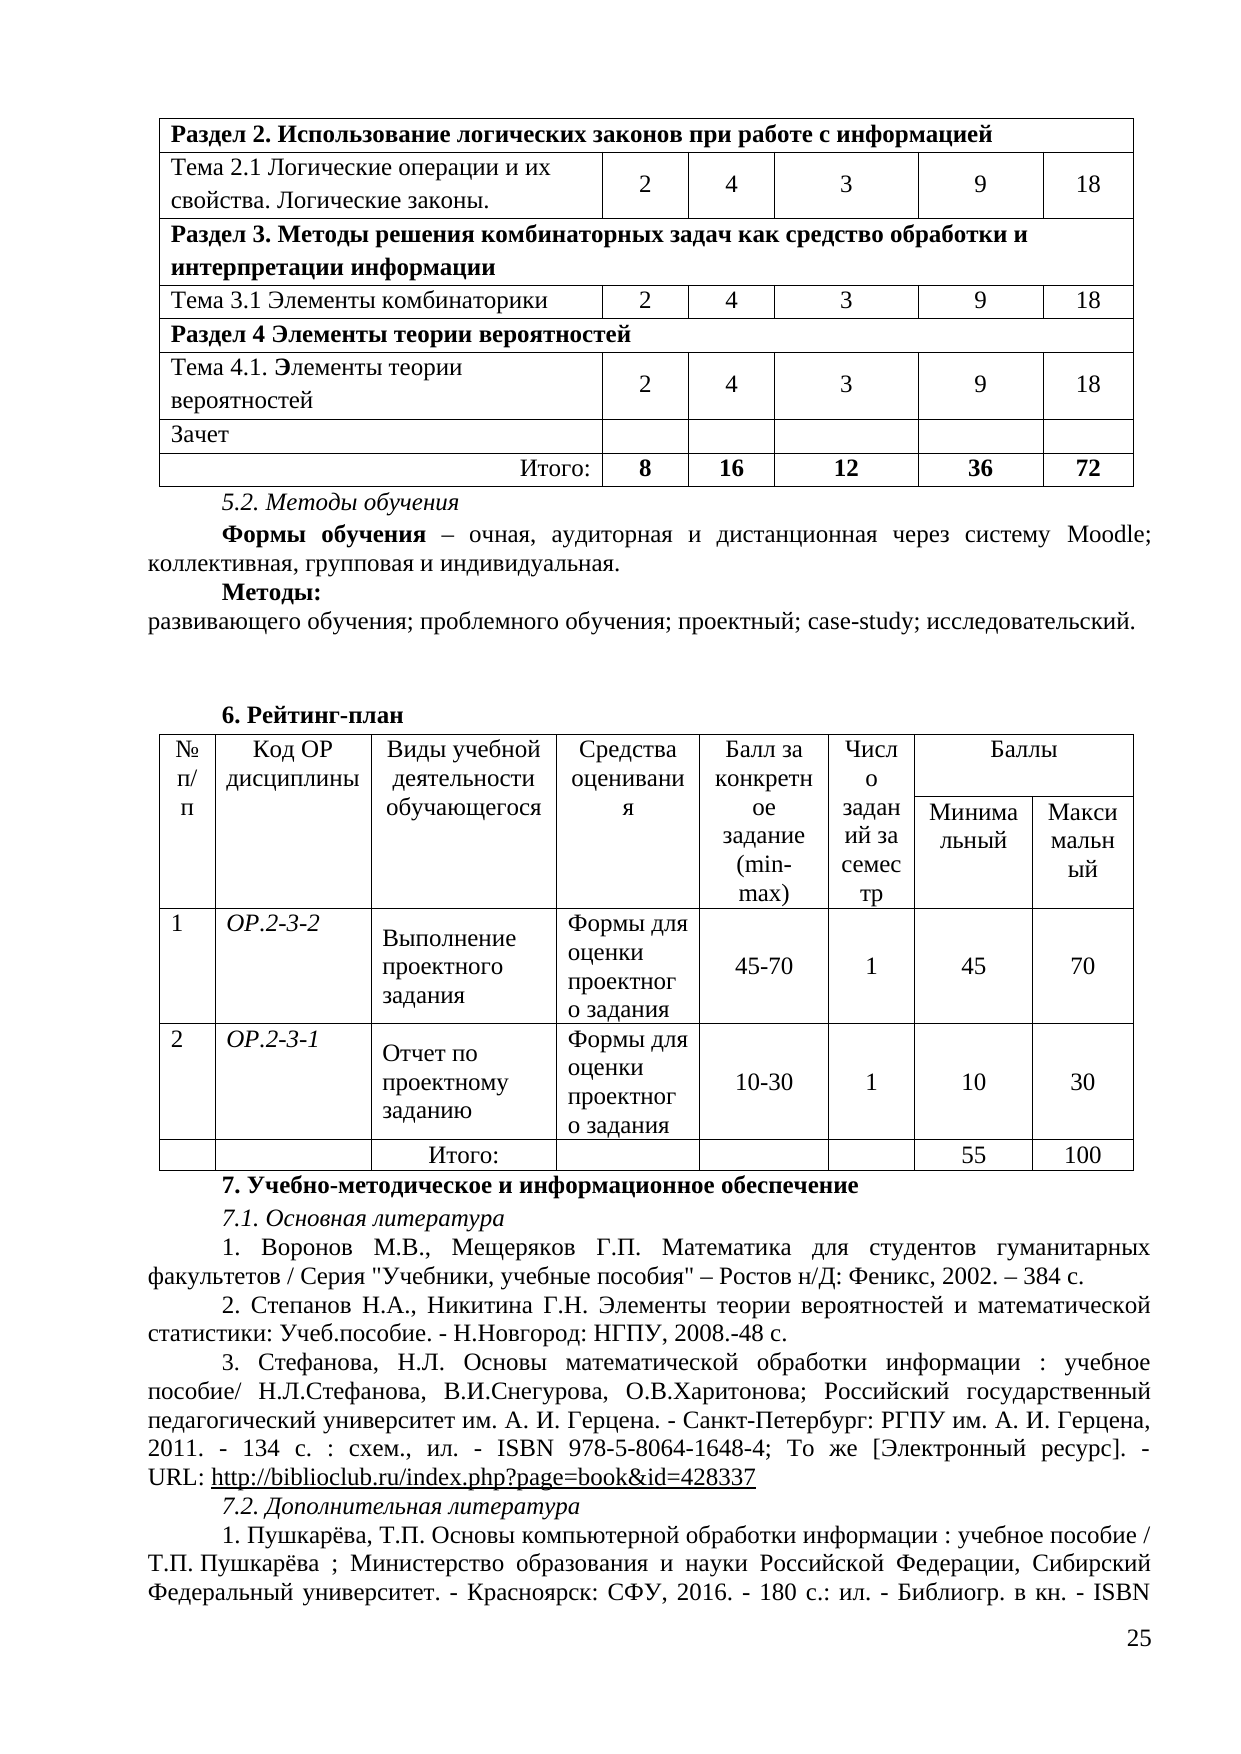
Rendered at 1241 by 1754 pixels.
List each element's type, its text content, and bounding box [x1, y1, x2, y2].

table_cell 18 [1044, 286, 1133, 318]
table_header Средства оценивания [557, 735, 699, 908]
table_cell Итого: [372, 1140, 556, 1170]
table_cell 2 [603, 153, 688, 218]
text 2. Степанов Н.А., Никитина Г.Н. Элементы теории вероятностей и математической статистики: Учеб.пособие. - Н.Новгород: НГПУ, 2008.-48 с. [148, 1290, 1152, 1347]
table_cell 36 [919, 454, 1043, 486]
table_cell 4 [689, 353, 774, 418]
table_cell Минимальный [915, 797, 1032, 908]
table_cell 45 [915, 909, 1032, 1023]
table_cell 9 [919, 353, 1043, 418]
table_cell ОР.2-3-1 [216, 1024, 371, 1139]
table_cell Тема 4.1. Элементы теории вероятностей [160, 353, 602, 418]
text 6. Рейтинг-план [148, 701, 1152, 729]
table_header Баллы [915, 735, 1133, 796]
table_cell 10 [915, 1024, 1032, 1139]
table_cell [919, 420, 1043, 452]
table_cell 100 [1033, 1140, 1133, 1170]
table_cell Отчет по проектному заданию [372, 1024, 556, 1139]
table_cell 2 [160, 1024, 215, 1139]
table_cell 18 [1044, 153, 1133, 218]
table_cell 72 [1044, 454, 1133, 486]
table_cell 3 [775, 286, 918, 318]
table_cell 1 [829, 1024, 914, 1139]
text развивающего обучения; проблемного обучения; проектный; case-study; исследовательский. [148, 606, 1152, 634]
table_cell 3 [775, 353, 918, 418]
table_cell Раздел 3. Методы решения комбинаторных задач как средство обработки и интерпретации информации [160, 219, 1133, 285]
table_cell 16 [689, 454, 774, 486]
table_header Число заданий за семестр [829, 735, 914, 908]
text 7.1. Основная литература [148, 1203, 1152, 1232]
table_cell 2 [603, 286, 688, 318]
table_cell Тема 2.1 Логические операции и их свойства. Логические законы. [160, 153, 602, 218]
table_cell 4 [689, 153, 774, 218]
table_cell 1 [160, 909, 215, 1023]
table_cell 30 [1033, 1024, 1133, 1139]
table_cell Зачет [160, 420, 602, 452]
table_cell [1044, 420, 1133, 452]
table_cell [829, 1140, 914, 1170]
table_cell [216, 1140, 371, 1170]
table_cell 9 [919, 286, 1043, 318]
table_header Виды учебной деятельности обучающегося [372, 735, 556, 908]
table_cell Раздел 2. Использование логических законов при работе с информацией [160, 119, 1133, 152]
table_cell Формы для оценки проектного задания [557, 1024, 699, 1139]
table_cell Максимальный [1033, 797, 1133, 908]
text 5.2. Методы обучения [148, 487, 1152, 515]
table_header № п/п [160, 735, 215, 908]
table_cell Выполнение проектного задания [372, 909, 556, 1023]
text Методы: [148, 577, 1152, 606]
text 3. Стефанова, Н.Л. Основы математической обработки информации : учебное пособие/ Н.Л.Стефанова, В.И.Снегурова, О.В.Харитонова; Российский государственный педагогический университет им. А. И. Герцена. - Санкт-Петербург: РГПУ им. А. И. Герцена, 2011. - 134 с. : схем., ил. - ISBN 978-5-8064-1648-4; То же [Электронный ресурс]. - URL: http://biblioclub.ru/index.php?page=book&id=428337 [148, 1347, 1152, 1491]
table_cell 4 [689, 286, 774, 318]
text 7. Учебно-методическое и информационное обеспечение [148, 1171, 1152, 1199]
text 1. Воронов М.В., Мещеряков Г.П. Математика для студентов гуманитарных факультетов / Серия "Учебники, учебные пособия" – Ростов н/Д: Феникс, 2002. – 384 с. [148, 1232, 1152, 1290]
table_cell 3 [775, 153, 918, 218]
table_cell 1 [829, 909, 914, 1023]
table_cell [557, 1140, 699, 1170]
text 7.2. Дополнительная литература [148, 1491, 1152, 1520]
table_cell [700, 1140, 828, 1170]
table_cell Формы для оценки проектного задания [557, 909, 699, 1023]
table_cell 10-30 [700, 1024, 828, 1139]
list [148, 1520, 1152, 1606]
table_cell Итого: [160, 454, 602, 486]
table_cell 9 [919, 153, 1043, 218]
table_cell 55 [915, 1140, 1032, 1170]
text Формы обучения – очная, аудиторная и дистанционная через систему Moodle; коллективная, групповая и индивидуальная. [148, 519, 1152, 577]
table_cell [775, 420, 918, 452]
table_cell 70 [1033, 909, 1133, 1023]
table_cell 12 [775, 454, 918, 486]
table_header Код ОР дисциплины [216, 735, 371, 908]
table_cell 8 [603, 454, 688, 486]
table_cell Раздел 4 Элементы теории вероятностей [160, 319, 1133, 352]
table_cell [689, 420, 774, 452]
table_cell ОР.2-3-2 [216, 909, 371, 1023]
table_header Балл за конкретное задание (min-max) [700, 735, 828, 908]
table_cell Тема 3.1 Элементы комбинаторики [160, 286, 602, 318]
table_cell 18 [1044, 353, 1133, 418]
table_cell [603, 420, 688, 452]
table_cell 45-70 [700, 909, 828, 1023]
table_cell 2 [603, 353, 688, 418]
table_cell [160, 1140, 215, 1170]
